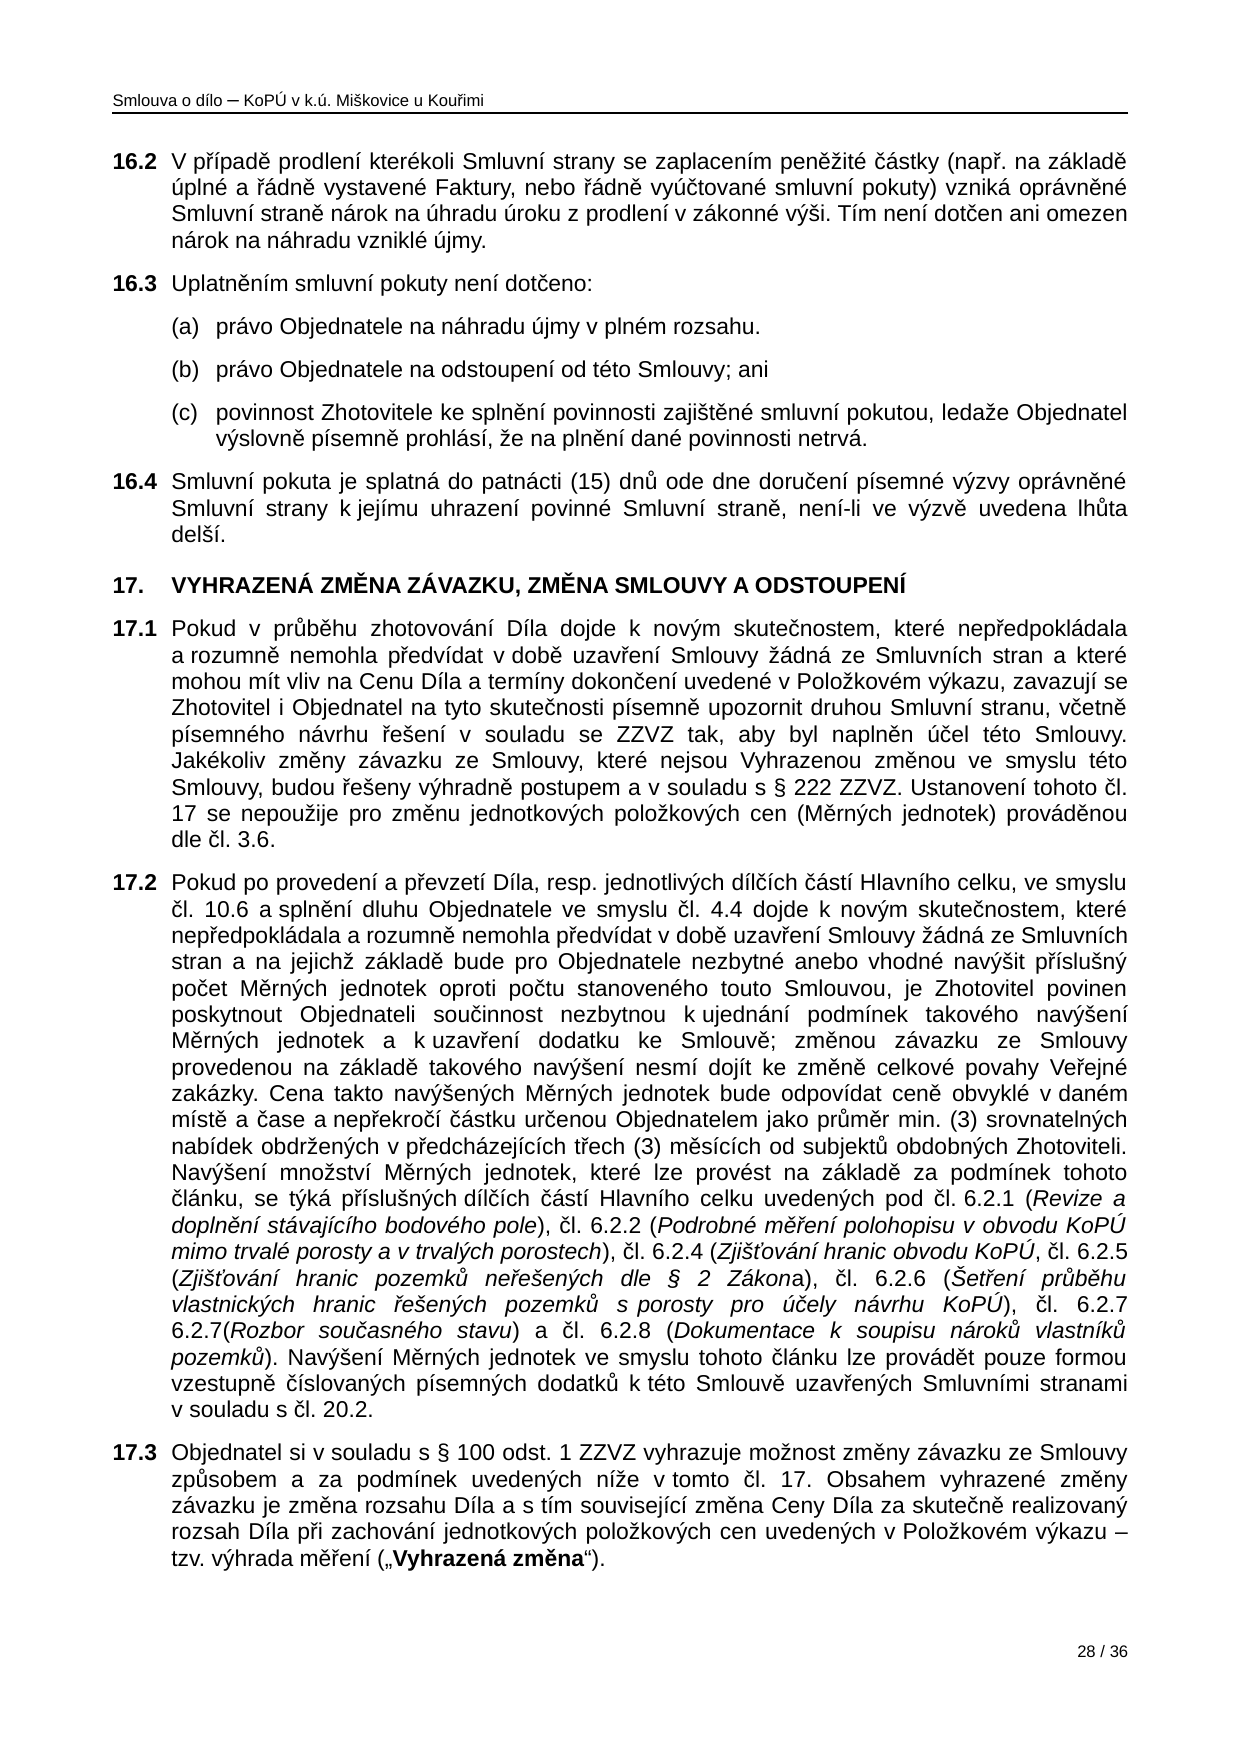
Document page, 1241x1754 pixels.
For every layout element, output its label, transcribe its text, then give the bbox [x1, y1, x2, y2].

list povinnost Zhotovitele ke splnění povinnosti zajištěné smluvní pokutou, ledaže Objednatel výslovně písemně prohlásí, že na plnění dané povinnosti netrvá. [171, 399, 1128, 452]
text Pokud po provedení a převzetí Díla, resp. jednotlivých dílčích částí Hlavního celku, ve smyslu čl. 10.6 a splnění dluhu Objednatele ve smyslu čl. 4.4 dojde k novým skutečnostem, které nepředpokládala a rozumně nemohla předvídat v době uzavření Smlouvy žádná ze Smluvních stran a na jejichž základě bude pro Objednatele nezbytné anebo vhodné navýšit příslušný počet Měrných jednotek oproti počtu stanoveného touto Smlouvou, je Zhotovitel povinen poskytnout Objednateli součinnost nezbytnou k ujednání podmínek takového navýšení Měrných jednotek a k uzavření dodatku ke Smlouvě; změnou závazku ze Smlouvy provedenou na základě takového navýšení nesmí dojít ke změně celkové povahy Veřejné zakázky. Cena takto navýšených Měrných jednotek bude odpovídat ceně obvyklé v daném místě a čase a nepřekročí částku určenou Objednatelem jako průměr min. (3) srovnatelných nabídek obdržených v předcházejících třech (3) měsících od subjektů obdobných Zhotoviteli. Navýšení množství Měrných jednotek, které lze provést na základě za podmínek tohoto článku, se týká příslušných dílčích částí Hlavního celku uvedených pod čl. 6.2.1 (Revize a doplnění stávajícího bodového pole), čl. 6.2.2 (Podrobné měření polohopisu v obvodu KoPÚ mimo trvalé porosty a v trvalých porostech), čl. 6.2.4 (Zjišťování hranic obvodu KoPÚ, čl. 6.2.5 (Zjišťování hranic pozemků neřešených dle § 2 Zákona), čl. 6.2.6 (Šetření průběhu vlastnických hranic řešených pozemků s porosty pro účely návrhu KoPÚ), čl. 6.2.7 (Rozbor současného stavu) a čl. 6.2.8 (Dokumentace k soupisu nároků vlastníků pozemků). Navýšení Měrných jednotek ve smyslu tohoto článku lze provádět pouze formou vzestupně číslovaných písemných dodatků k této Smlouvě uzavřených Smluvními stranami v souladu s čl. 20.2. [112, 869, 1128, 1423]
list právo Objednatele na odstoupení od této Smlouvy; ani [171, 356, 1128, 382]
text Objednatel si v souladu s § 100 odst. 1 ZZVZ vyhrazuje možnost změny závazku ze Smlouvy způsobem a za podmínek uvedených níže v tomto čl. 17. Obsahem vyhrazené změny závazku je změna rozsahu Díla a s tím související změna Ceny Díla za skutečně realizovaný rozsah Díla při zachování jednotkových položkových cen uvedených v Položkovém výkazu – tzv. výhrada měření („Vyhrazená změna“). [112, 1439, 1128, 1571]
text Pokud v průběhu zhotovování Díla dojde k novým skutečnostem, které nepředpokládala a rozumně nemohla předvídat v době uzavření Smlouvy žádná ze Smluvních stran a které mohou mít vliv na Cenu Díla a termíny dokončení uvedené v Položkovém výkazu, zavazují se Zhotovitel i Objednatel na tyto skutečnosti písemně upozornit druhou Smluvní stranu, včetně písemného návrhu řešení v souladu se ZZVZ tak, aby byl naplněn účel této Smlouvy. Jakékoliv změny závazku ze Smlouvy, které nejsou Vyhrazenou změnou ve smyslu této Smlouvy, budou řešeny výhradně postupem a v souladu s § 222 ZZVZ. Ustanovení tohoto čl. 17 se nepoužije pro změnu jednotkových položkových cen (Měrných jednotek) prováděnou dle čl. 3.6. [112, 615, 1128, 852]
text V případě prodlení kterékoli Smluvní strany se zaplacením peněžité částky (např. na základě úplné a řádně vystavené Faktury, nebo řádně vyúčtované smluvní pokuty) vzniká oprávněné Smluvní straně nárok na úhradu úroku z prodlení v zákonné výši. Tím není dotčen ani omezen nárok na náhradu vzniklé újmy. [112, 148, 1128, 253]
text Smluvní pokuta je splatná do patnácti (15) dnů ode dne doručení písemné výzvy oprávněné Smluvní strany k jejímu uhrazení povinné Smluvní straně, není-li ve výzvě uvedena lhůta delší. [112, 468, 1128, 547]
text Uplatněním smluvní pokuty není dotčeno: [112, 270, 1128, 296]
list právo Objednatele na náhradu újmy v plném rozsahu. [171, 313, 1128, 339]
text Vyhrazená změna závazku, změna smlouvy a odstoupení [112, 572, 1128, 599]
